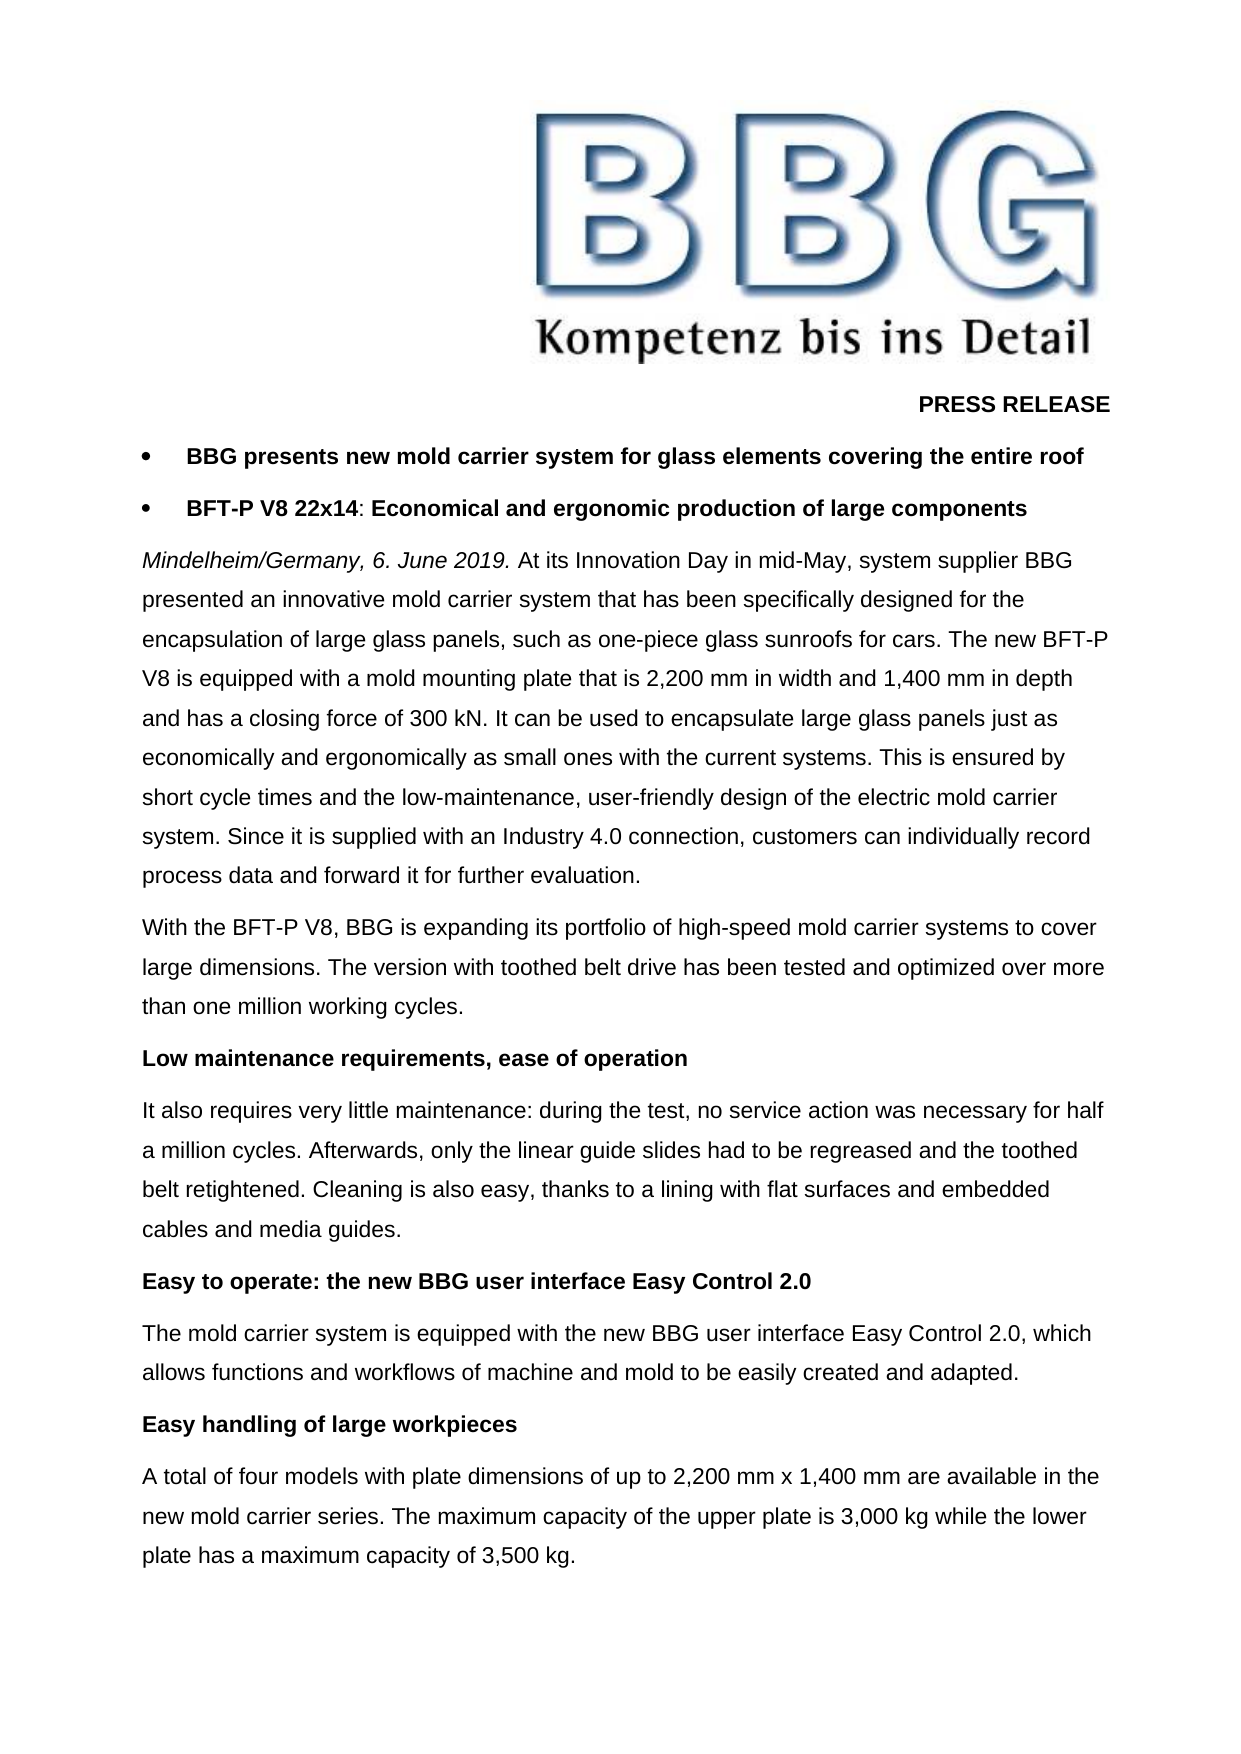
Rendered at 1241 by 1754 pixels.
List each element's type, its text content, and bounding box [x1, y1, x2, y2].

text Easy to operate: the new BBG user interface Easy Control 2.0 [142, 1268, 1110, 1294]
text Easy handling of large workpieces [142, 1411, 1110, 1437]
list BFT-P V8 22x14: Economical and ergonomic production of large components [142, 494, 1110, 521]
text With the BFT-P V8, BBG is expanding its portfolio of high-speed mold carrier systems to cover large dimensions. The version with toothed belt drive has been tested and optimized over more than one million working cycles. [142, 914, 1110, 1020]
picture [518, 100, 1111, 364]
list BBG presents new mold carrier system for glass elements covering the entire roof [142, 443, 1110, 469]
text A total of four models with plate dimensions of up to 2,200 mm x 1,400 mm are available in the new mold carrier series. The maximum capacity of the upper plate is 3,000 kg while the lower plate has a maximum capacity of 3,500 kg. [142, 1463, 1110, 1568]
text Mindelheim/Germany, 6. June 2019. At its Innovation Day in mid-May, system supplier BBG presented an innovative mold carrier system that has been specifically designed for the encapsulation of large glass panels, such as one-piece glass sunroofs for cars. The new BFT-P V8 is equipped with a mold mounting plate that is 2,200 mm in width and 1,400 mm in depth and has a closing force of 300 kN. It can be used to encapsulate large glass panels just as economically and ergonomically as small ones with the current systems. This is ensured by short cycle times and the low-maintenance, user-friendly design of the electric mold carrier system. Since it is supplied with an Industry 4.0 connection, customers can individually record process data and forward it for further evaluation. [142, 547, 1110, 889]
text It also requires very little maintenance: during the test, no service action was necessary for half a million cycles. Afterwards, only the linear guide slides had to be regreased and the toothed belt retightened. Cleaning is also easy, thanks to a lining with flat surfaces and embedded cables and media guides. [142, 1097, 1110, 1242]
text The mold carrier system is equipped with the new BBG user interface Easy Control 2.0, which allows functions and workflows of machine and mold to be easily created and adapted. [142, 1320, 1110, 1386]
text Low maintenance requirements, ease of operation [142, 1045, 1110, 1072]
text Press release [142, 391, 1110, 417]
